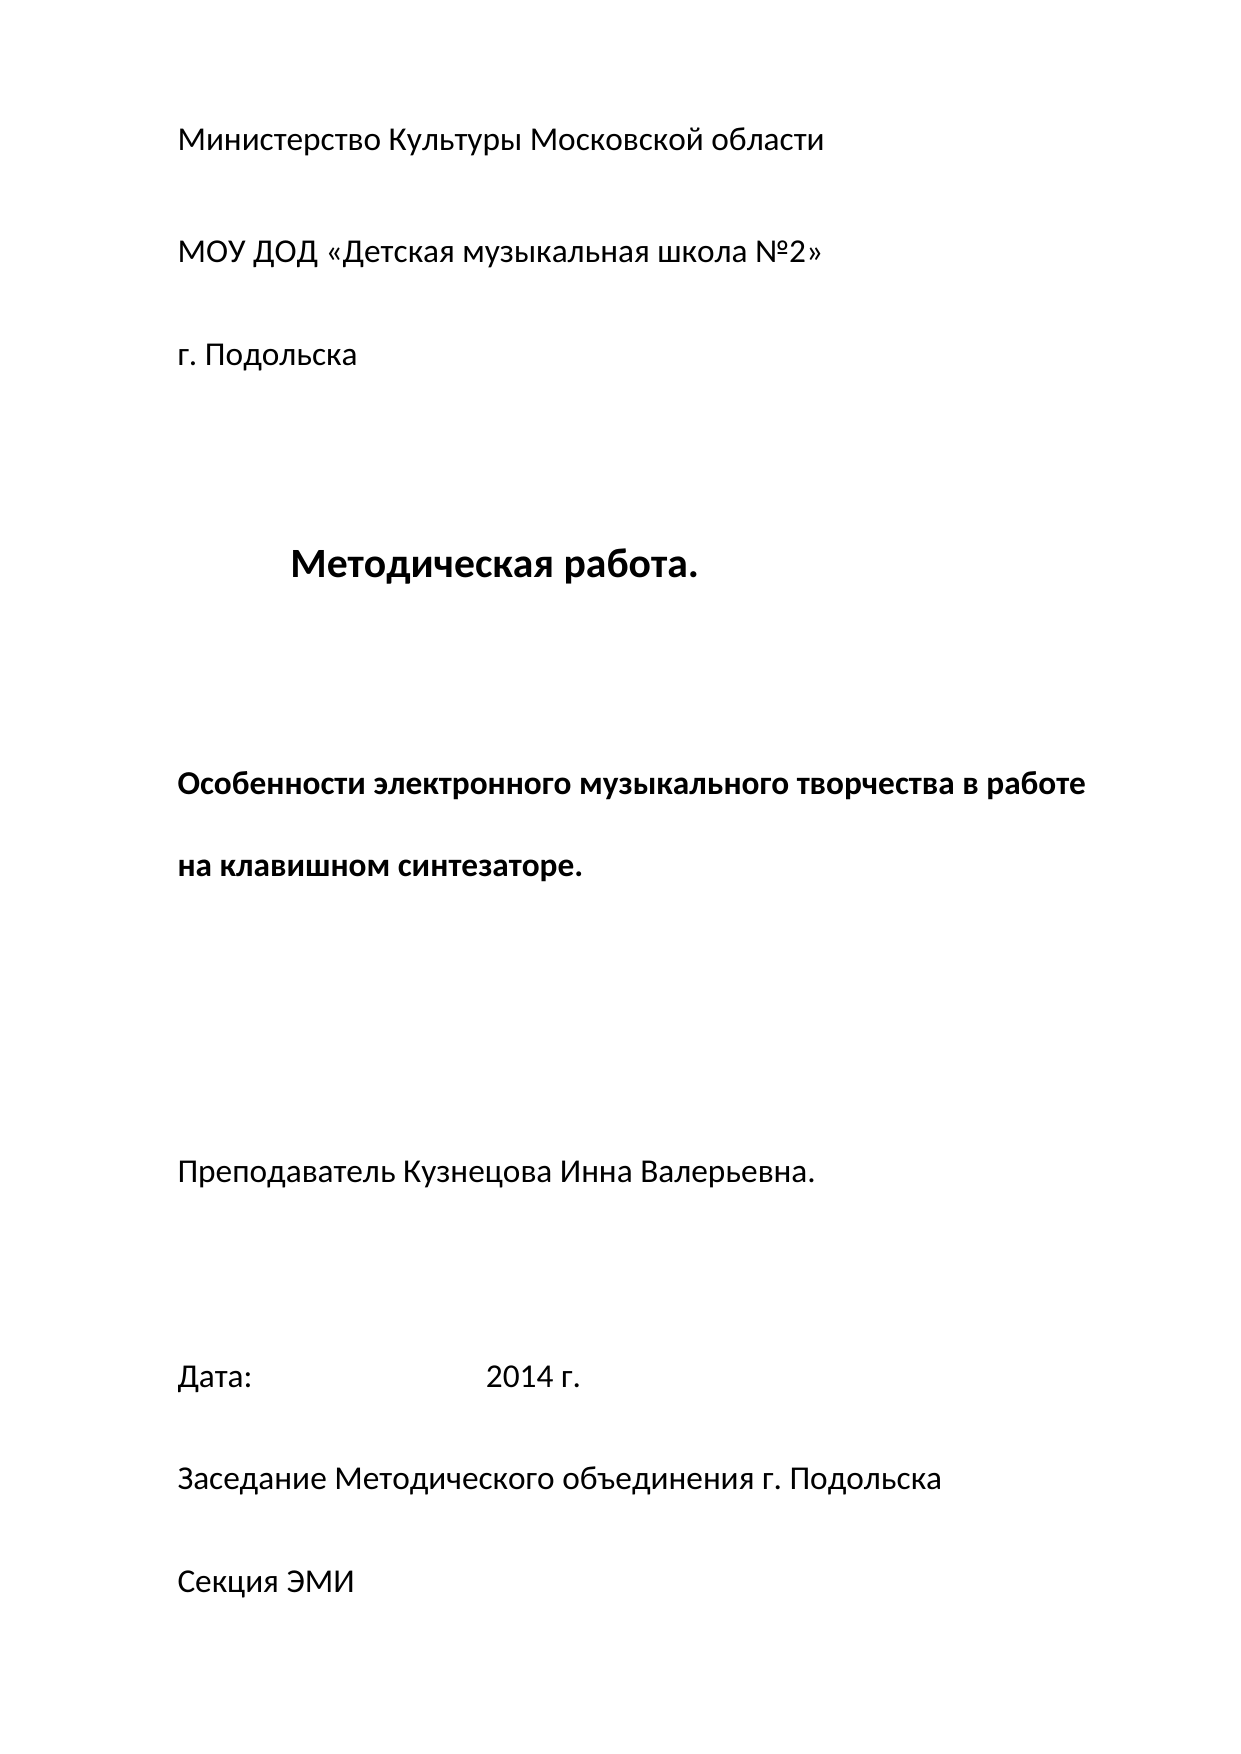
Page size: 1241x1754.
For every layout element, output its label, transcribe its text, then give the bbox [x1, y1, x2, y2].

text МОУ ДОД «Детская музыкальная школа №2» [177, 231, 1152, 271]
text Преподаватель Кузнецова Инна Валерьевна. [177, 1151, 1152, 1191]
text г. Подольска [177, 333, 1152, 373]
text Дата: 2014 г. [177, 1355, 1152, 1396]
text Секция ЭМИ [177, 1560, 1152, 1600]
text Особенности электронного музыкального творчества в работе на клавишном синтезаторе. [177, 762, 1152, 884]
text Министерство Культуры Московской области [177, 118, 1152, 159]
text Методическая работа. [177, 537, 1152, 588]
text Заседание Методического объединения г. Подольска [177, 1457, 1152, 1498]
